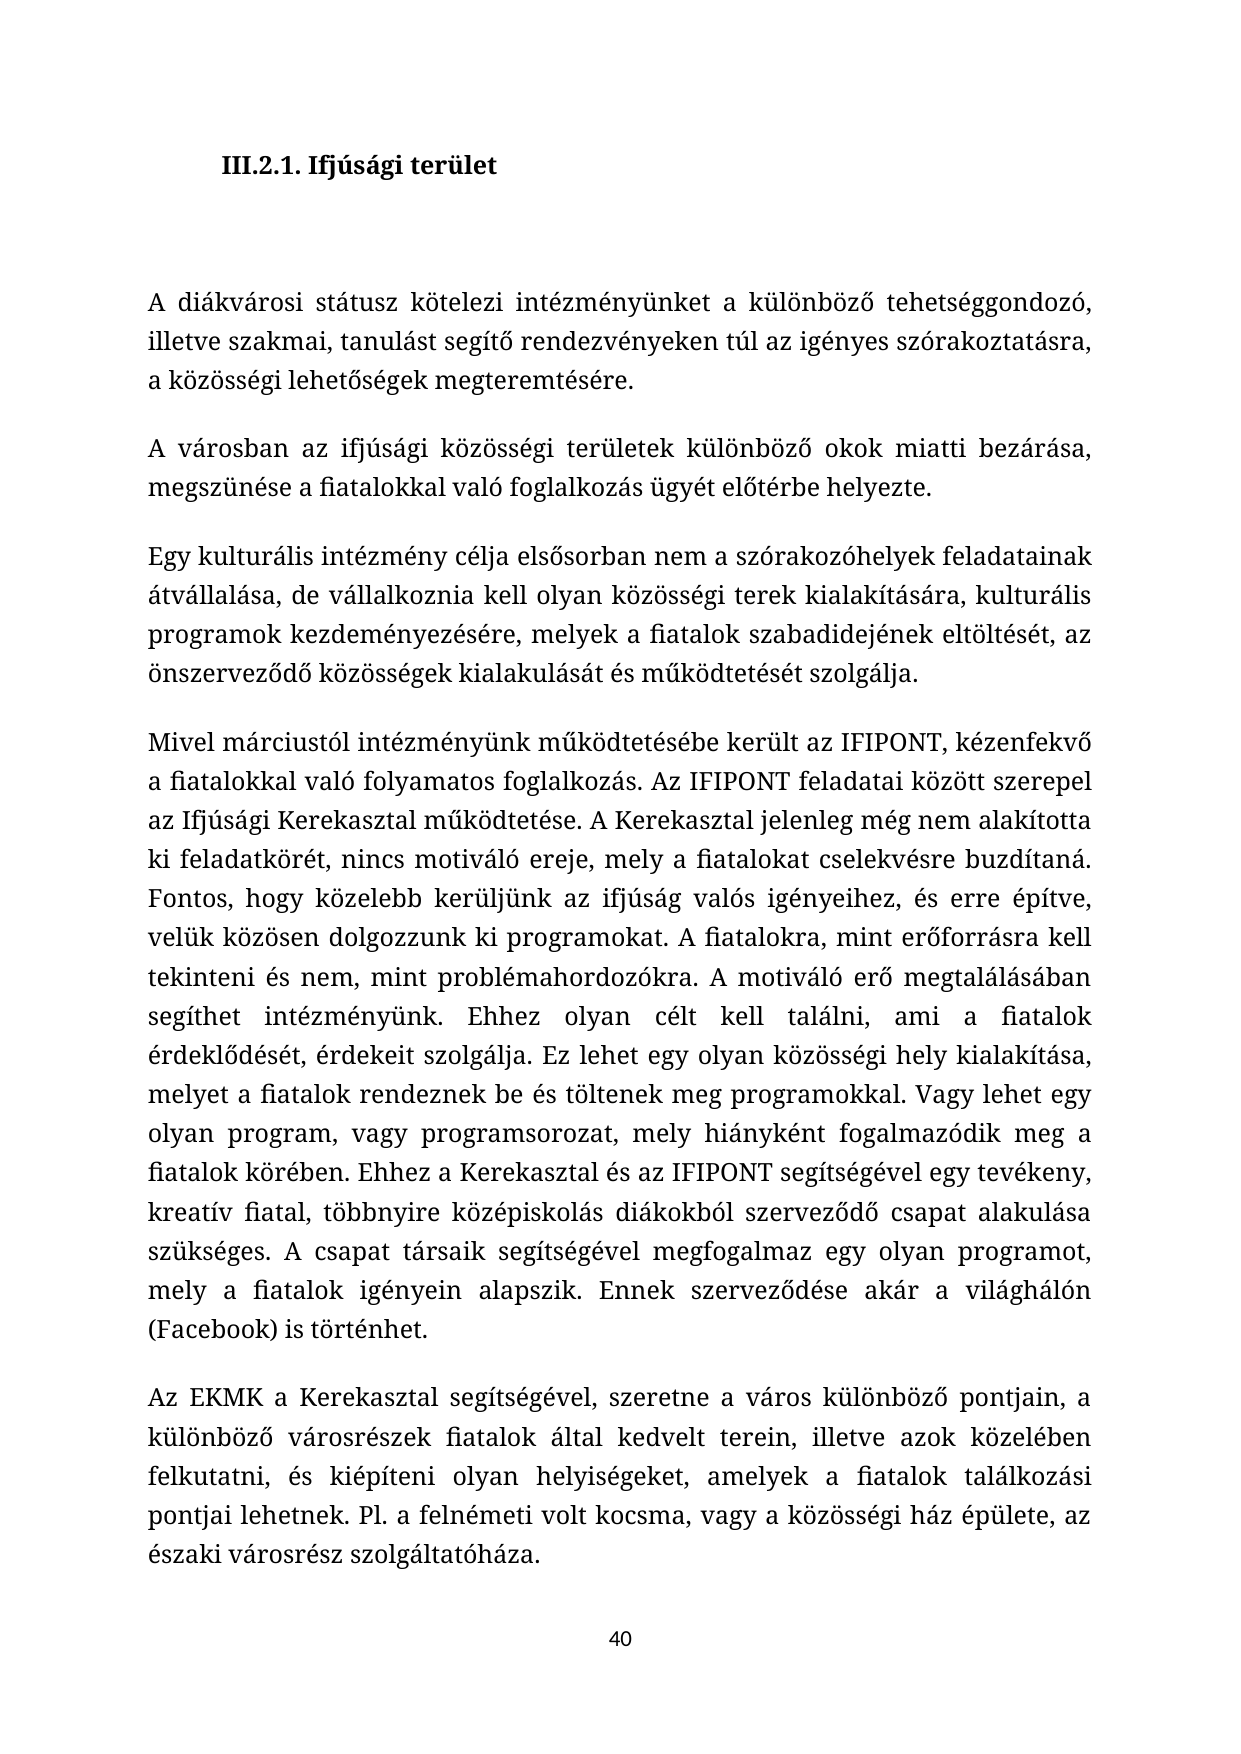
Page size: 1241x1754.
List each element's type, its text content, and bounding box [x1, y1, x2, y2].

list III.2.1. Ifjúsági terület [148, 148, 1093, 182]
list Az EKMK a Kerekasztal segítségével, szeretne a város különböző pontjain, a különböző városrészek fiatalok által kedvelt terein, illetve azok közelében felkutatni, és kiépíteni olyan helyiségeket, amelyek a fiatalok találkozási pontjai lehetnek. Pl. a felnémeti volt kocsma, vagy a közösségi ház épülete, az északi városrész szolgáltatóháza. [148, 1380, 1093, 1571]
list A diákvárosi státusz kötelezi intézményünket a különböző tehetséggondozó, illetve szakmai, tanulást segítő rendezvényeken túl az igényes szórakoztatásra, a közösségi lehetőségek megteremtésére. [148, 284, 1093, 397]
list A városban az ifjúsági közösségi területek különböző okok miatti bezárása, megszünése a fiatalokkal való foglalkozás ügyét előtérbe helyezte. [148, 431, 1093, 504]
text Mivel márciustól intézményünk működtetésébe került az IFIPONT, kézenfekvő a fiatalokkal való folyamatos foglalkozás. Az IFIPONT feladatai között szerepel az Ifjúsági Kerekasztal működtetése. A Kerekasztal jelenleg még nem alakította ki feladatkörét, nincs motiváló ereje, mely a fiatalokat cselekvésre buzdítaná. Fontos, hogy közelebb kerüljünk az ifjúság valós igényeihez, és erre építve, velük közösen dolgozzunk ki programokat. A fiatalokra, mint erőforrásra kell tekinteni és nem, mint problémahordozókra. A motiváló erő megtalálásában segíthet intézményünk. Ehhez olyan célt kell találni, ami a fiatalok érdeklődését, érdekeit szolgálja. Ez lehet egy olyan közösségi hely kialakítása, melyet a fiatalok rendeznek be és töltenek meg programokkal. Vagy lehet egy olyan program, vagy programsorozat, mely hiányként fogalmazódik meg a fiatalok körében. Ehhez a Kerekasztal és az IFIPONT segítségével egy tevékeny, kreatív fiatal, többnyire középiskolás diákokból szerveződő csapat alakulása szükséges. A csapat társaik segítségével megfogalmaz egy olyan programot, mely a fiatalok igényein alapszik. Ennek szerveződése akár a világhálón (Facebook) is történhet. [148, 724, 1093, 1346]
list Egy kulturális intézmény célja elsősorban nem a szórakozóhelyek feladatainak átvállalása, de vállalkoznia kell olyan közösségi terek kialakítására, kulturális programok kezdeményezésére, melyek a fiatalok szabadidejének eltöltését, az önszerveződő közösségek kialakulását és működtetését szolgálja. [148, 538, 1093, 690]
